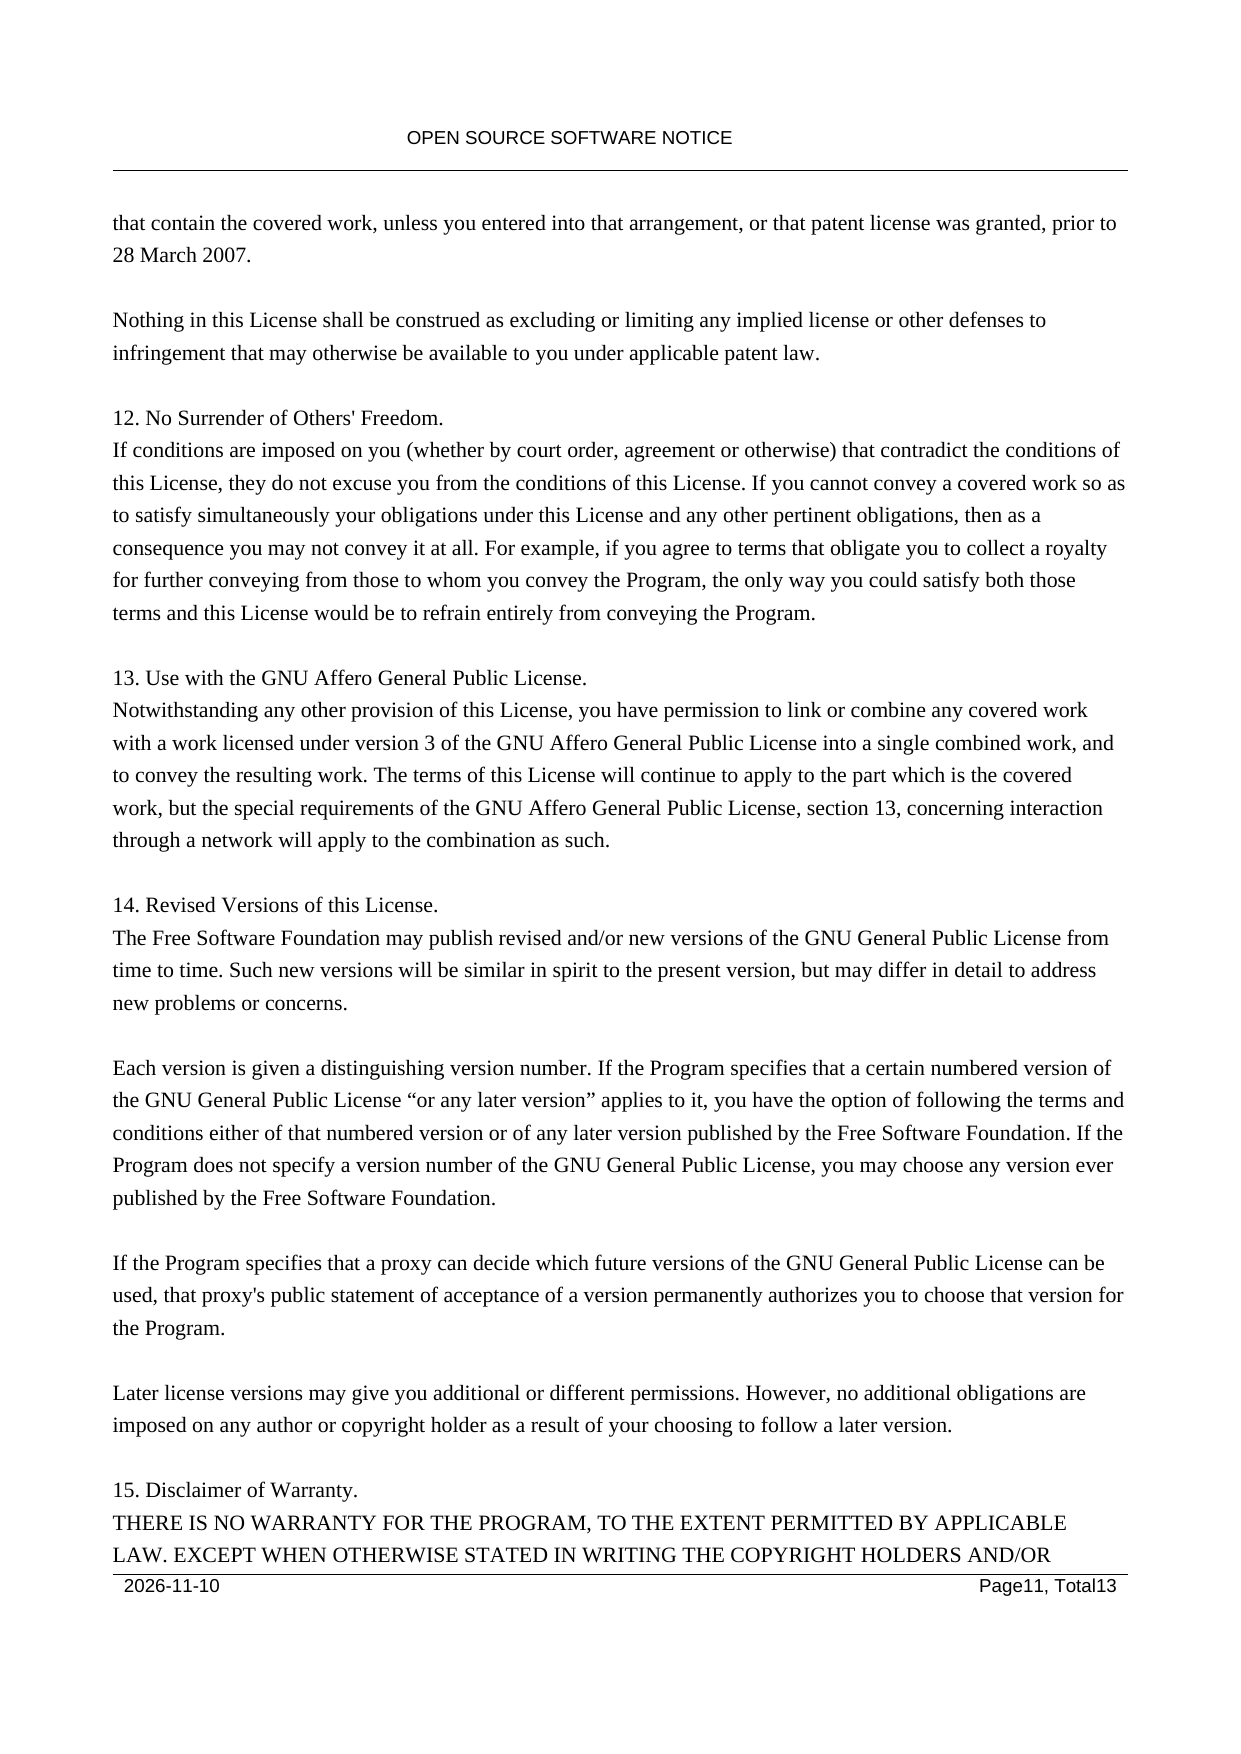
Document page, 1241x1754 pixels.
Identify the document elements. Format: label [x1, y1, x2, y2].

text [112, 206, 1128, 1571]
